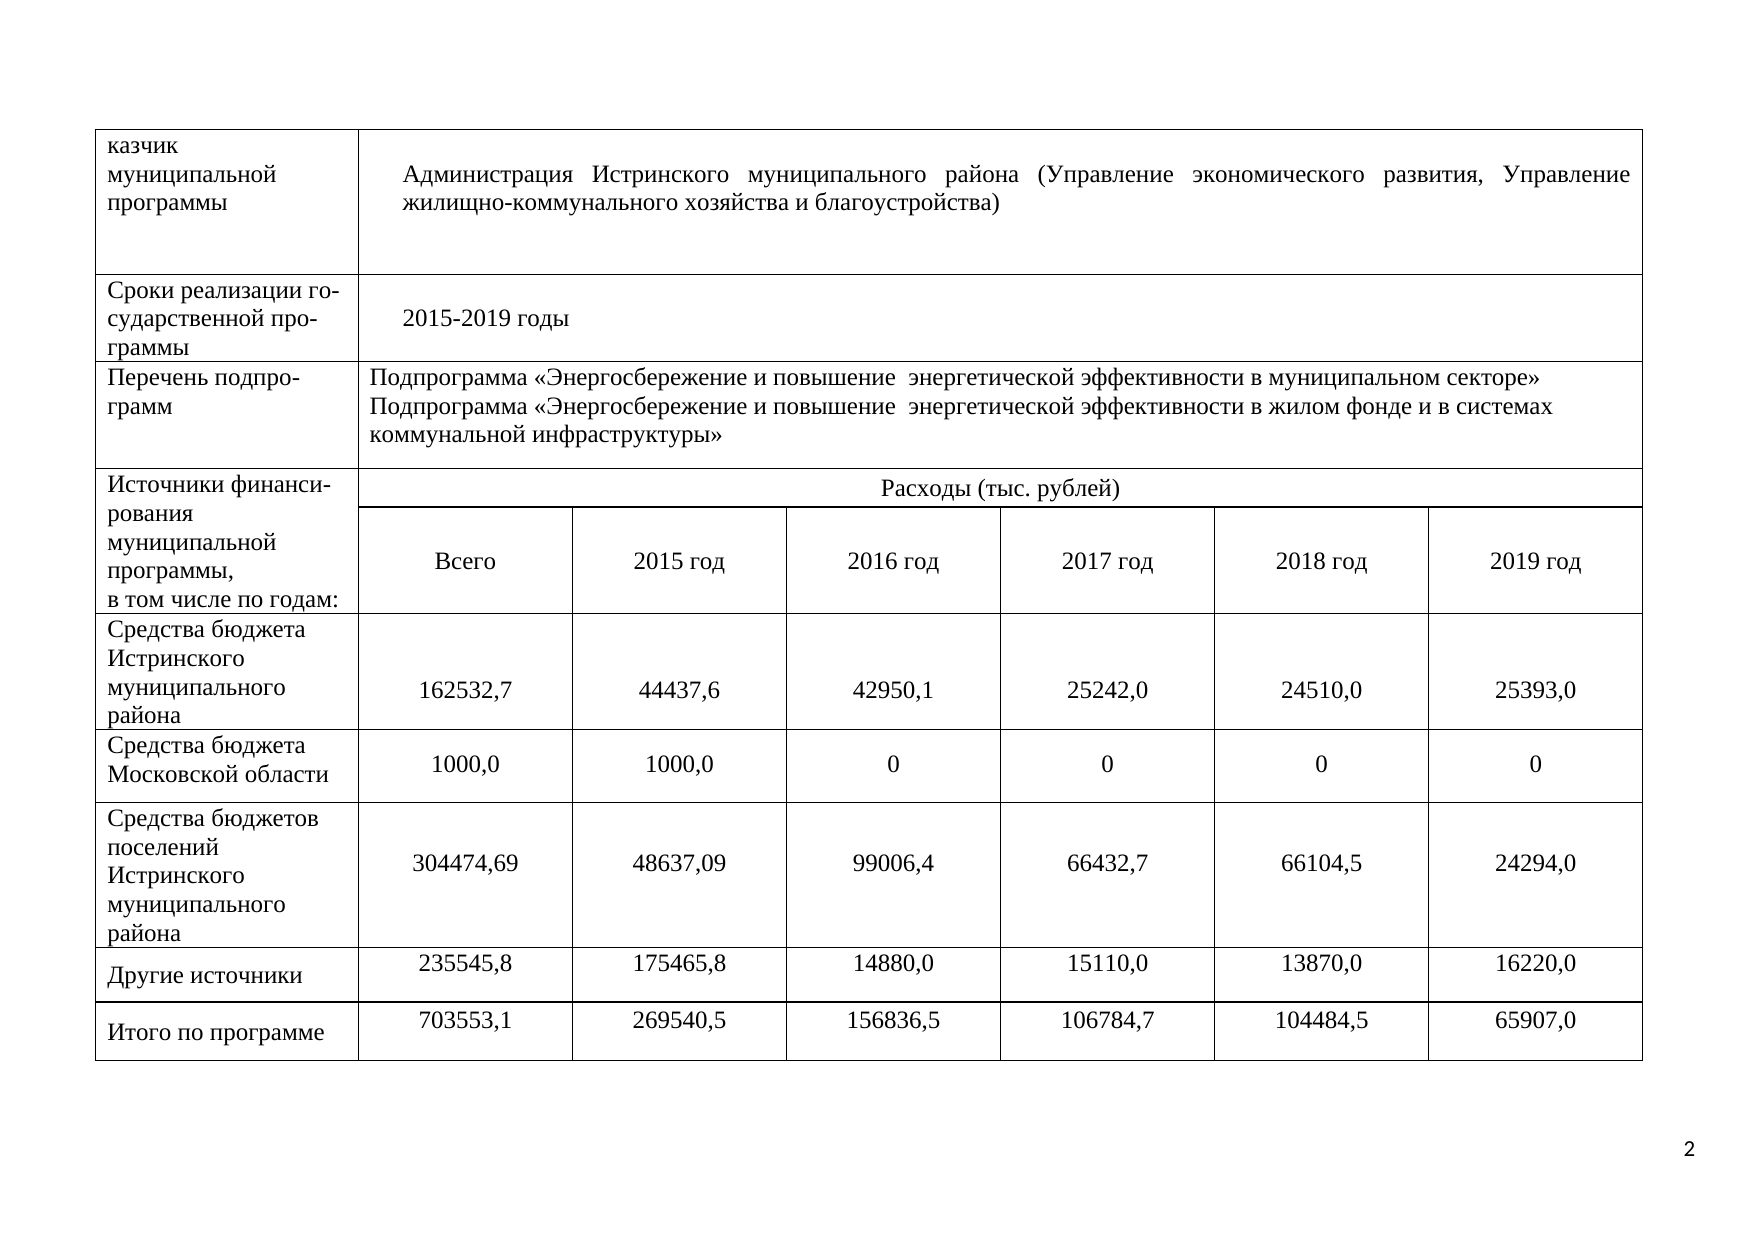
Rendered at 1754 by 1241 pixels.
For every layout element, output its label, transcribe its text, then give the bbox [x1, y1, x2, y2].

table_cell 15110,0 [1001, 948, 1214, 1001]
table_cell 1000,0 [573, 730, 786, 802]
table_cell Сроки реализации государственной программы [96, 275, 358, 361]
table_cell Средства бюджета Истринского муниципального района [96, 614, 358, 729]
table_cell 44437,6 [573, 614, 786, 729]
table_cell 24294,0 [1429, 803, 1642, 947]
table_cell 24510,0 [1215, 614, 1428, 729]
table_cell Итого по программе [96, 1003, 358, 1060]
table_cell Источники финансирования муниципальной программы, в том числе по годам: [96, 469, 358, 613]
table_cell 106784,7 [1001, 1003, 1214, 1060]
table_cell 269540,5 [573, 1003, 786, 1060]
table_cell 156836,5 [787, 1003, 1000, 1060]
table_cell 99006,4 [787, 803, 1000, 947]
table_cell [96, 130, 358, 274]
table_cell 162532,7 [359, 614, 572, 729]
table_cell 304474,69 [359, 803, 572, 947]
table_cell 13870,0 [1215, 948, 1428, 1001]
table_cell 65907,0 [1429, 1003, 1642, 1060]
table_cell 2016 год [787, 508, 1000, 613]
table_cell 703553,1 [359, 1003, 572, 1060]
table_cell 25393,0 [1429, 614, 1642, 729]
table_cell Другие источники [96, 948, 358, 1001]
table_cell 2015 год [573, 508, 786, 613]
table_cell Средства бюджетов поселений Истринского муниципального района [96, 803, 358, 947]
table_cell 16220,0 [1429, 948, 1642, 1001]
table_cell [359, 130, 1642, 274]
table_cell 104484,5 [1215, 1003, 1428, 1060]
table_cell Подпрограмма «Энергосбережение и повышение энергетической эффективности в муниципальном секторе» Подпрограмма «Энергосбережение и повышение энергетической эффективности в жилом фонде и в системах коммунальной инфраструктуры» [359, 362, 1642, 468]
table_cell 0 [1001, 730, 1214, 802]
table_cell 0 [787, 730, 1000, 802]
table_cell Всего [359, 508, 572, 613]
table_cell 235545,8 [359, 948, 572, 1001]
table_cell 66432,7 [1001, 803, 1214, 947]
table_cell 14880,0 [787, 948, 1000, 1001]
table_cell 2018 год [1215, 508, 1428, 613]
table_cell 0 [1429, 730, 1642, 802]
table_cell 175465,8 [573, 948, 786, 1001]
table_cell 0 [1215, 730, 1428, 802]
table_cell 42950,1 [787, 614, 1000, 729]
table_cell 25242,0 [1001, 614, 1214, 729]
table_cell Перечень подпрограмм [96, 362, 358, 468]
table_cell 48637,09 [573, 803, 786, 947]
table_cell 2017 год [1001, 508, 1214, 613]
table_cell 2015-2019 годы [359, 275, 1642, 361]
table_cell Средства бюджета Московской области [96, 730, 358, 802]
table_cell 66104,5 [1215, 803, 1428, 947]
table_cell 2019 год [1429, 508, 1642, 613]
table_cell 1000,0 [359, 730, 572, 802]
table_cell Расходы (тыс. рублей) [359, 469, 1642, 506]
